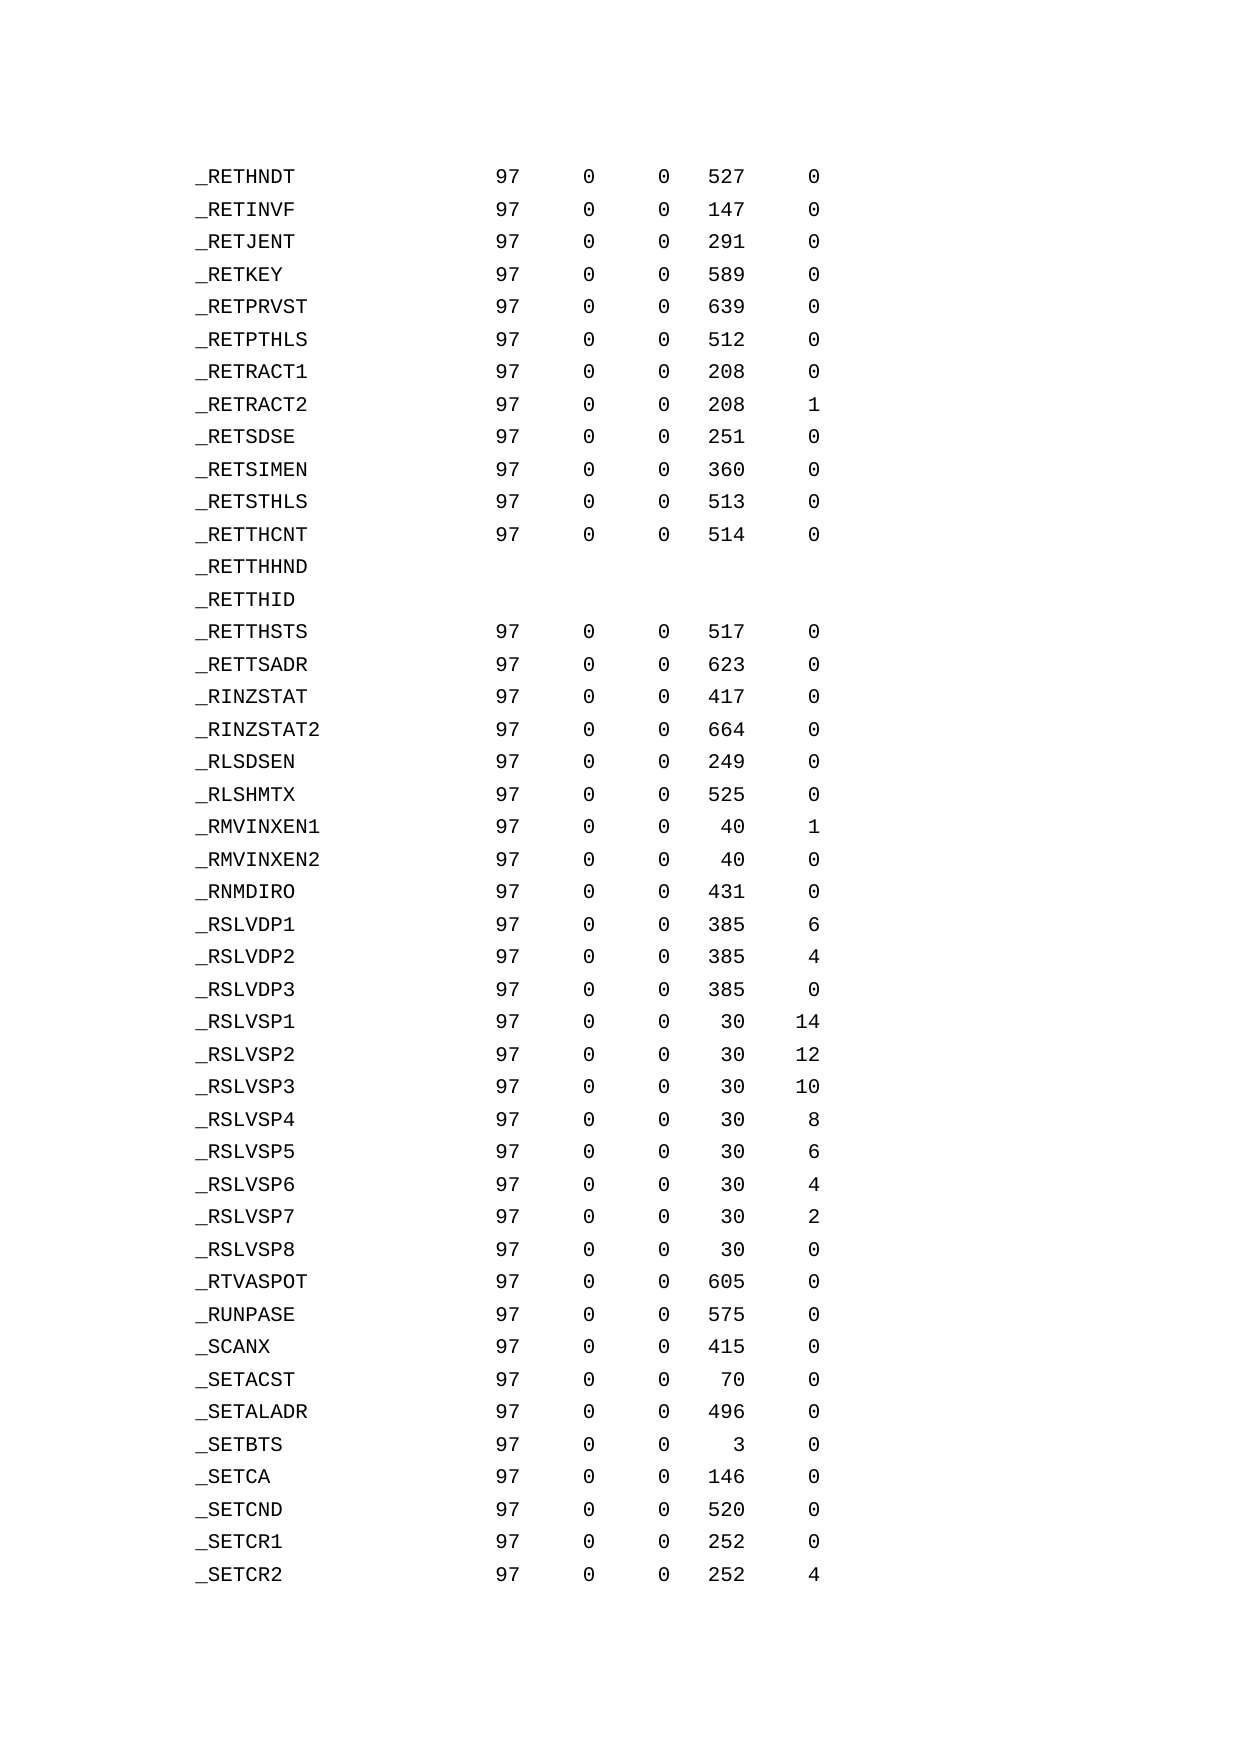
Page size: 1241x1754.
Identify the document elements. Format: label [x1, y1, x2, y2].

table_header [171, 162, 1069, 1592]
